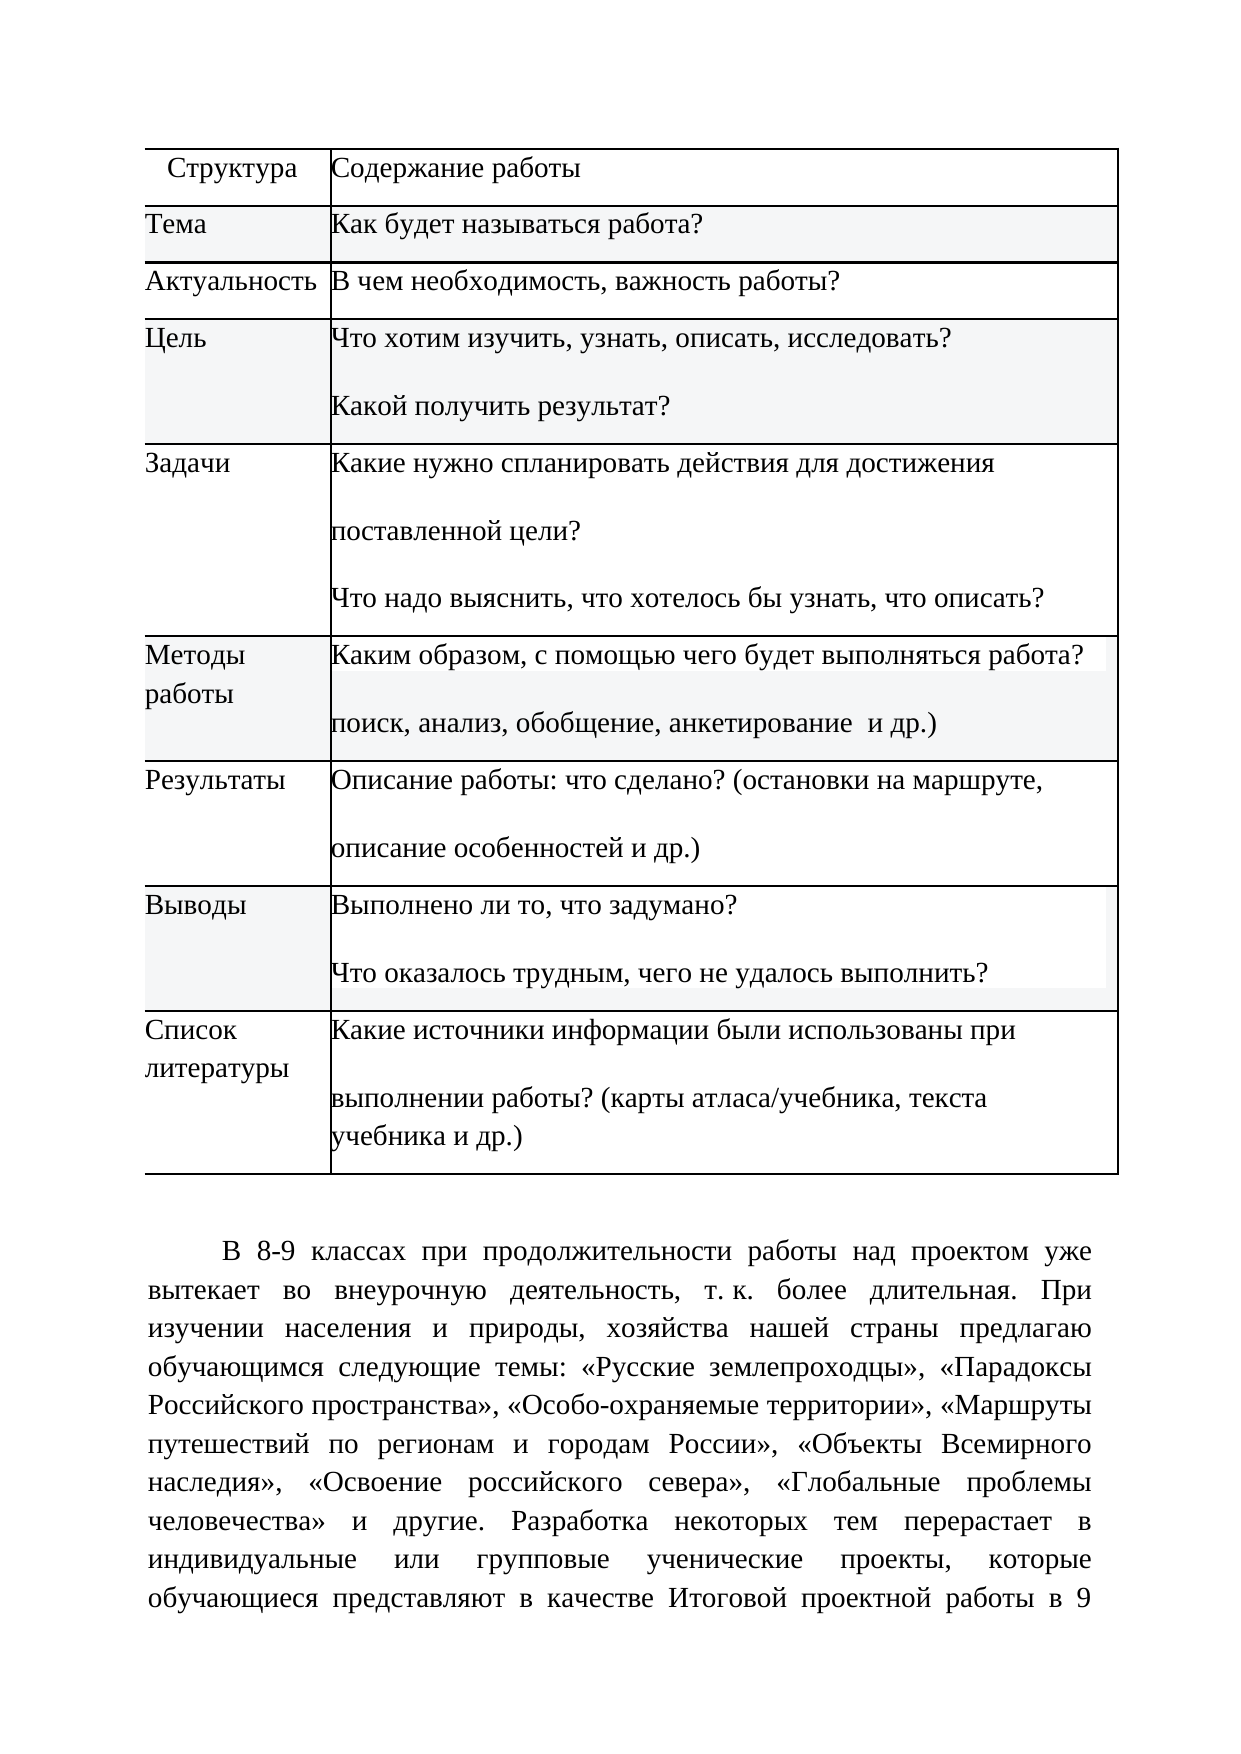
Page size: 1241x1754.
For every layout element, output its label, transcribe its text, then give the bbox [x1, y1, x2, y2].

table_cell Структура [145, 150, 330, 204]
table_cell Задачи [145, 445, 330, 635]
table_cell Что хотим изучить, узнать, описать, исследовать? Какой получить результат? [332, 320, 1117, 443]
table_cell Описание работы: что сделано? (остановки на маршруте, описание особенностей и др.) [332, 762, 1117, 885]
table_cell Какие источники информации были использованы при выполнении работы? (карты атласа/учебника, текста учебника и др.) [332, 1012, 1117, 1173]
table_cell Выводы [145, 887, 330, 1010]
table_cell Результаты [145, 762, 330, 885]
table_cell Актуальность [145, 264, 330, 318]
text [148, 1233, 1092, 1614]
table_cell Список литературы [145, 1012, 330, 1173]
table_cell Тема [145, 207, 330, 261]
table_cell Цель [145, 320, 330, 443]
table_cell Какие нужно спланировать действия для достижения поставленной цели? Что надо выяснить, что хотелось бы узнать, что описать? [332, 445, 1117, 635]
table_cell Каким образом, с помощью чего будет выполняться работа? поиск, анализ, обобщение, анкетирование и др.) [332, 637, 1117, 760]
table_cell Методы работы [145, 637, 330, 760]
table_cell Содержание работы [332, 150, 1117, 204]
table_cell Как будет называться работа? [332, 207, 1117, 261]
table_cell Выполнено ли то, что задумано? Что оказалось трудным, чего не удалось выполнить? [332, 887, 1117, 1010]
table_cell В чем необходимость, важность работы? [332, 264, 1117, 318]
